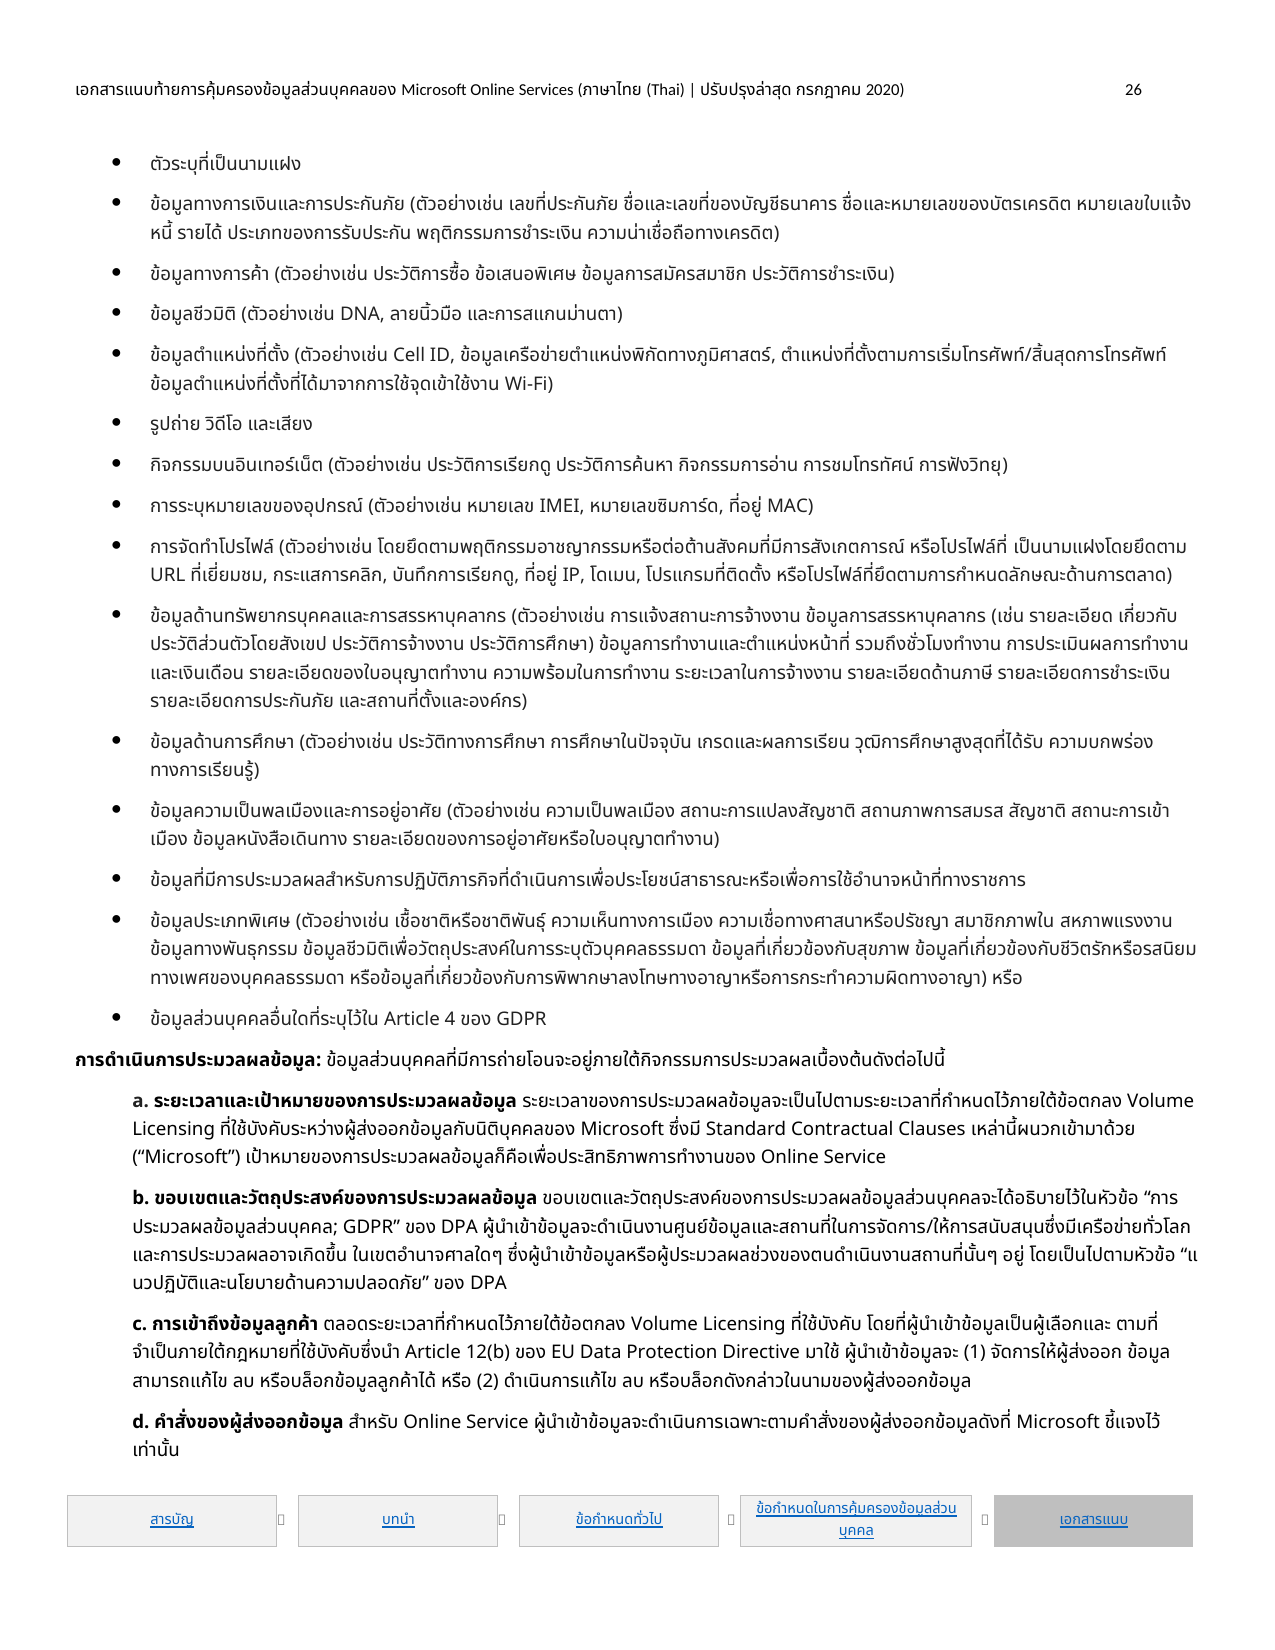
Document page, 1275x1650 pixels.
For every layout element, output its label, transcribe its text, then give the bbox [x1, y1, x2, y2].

list ตัวระบุที่เป็นนามแฝง [112, 150, 1200, 178]
list ข้อมูลด้านทรัพยากรบุคคลและการสรรหาบุคลากร (ตัวอย่างเช่น การแจ้งสถานะการจ้างงาน ข้อมูลการสรรหาบุคลากร (เช่น รายละเอียด เกี่ยวกับประวัติส่วนตัวโดยสังเขป ประวัติการจ้างงาน ประวัติการศึกษา) ข้อมูลการทำงานและตำแหน่งหน้าที่ รวมถึงชั่วโมงทำงาน การประเมินผลการทำงานและเงินเดือน รายละเอียดของใบอนุญาตทำงาน ความพร้อมในการทำงาน ระยะเวลาในการจ้างงาน รายละเอียดด้านภาษี รายละเอียดการชำระเงิน รายละเอียดการประกันภัย และสถานที่ตั้งและองค์กร) [112, 602, 1200, 716]
list ข้อมูลส่วนบุคคลอื่นใดที่ระบุไว้ใน Article 4 ของ GDPR [112, 1005, 1200, 1033]
list การดำเนินการประมวลผลข้อมูล: ข้อมูลส่วนบุคคลที่มีการถ่ายโอนจะอยู่ภายใต้กิจกรรมการประมวลผลเบื้องต้นดังต่อไปนี้ [75, 1046, 1200, 1074]
list ข้อมูลที่มีการประมวลผลสำหรับการปฏิบัติภารกิจที่ดำเนินการเพื่อประโยชน์สาธารณะหรือเพื่อการใช้อำนาจหน้าที่ทางราชการ [112, 867, 1200, 895]
list a. ระยะเวลาและเป้าหมายของการประมวลผลข้อมูล ระยะเวลาของการประมวลผลข้อมูลจะเป็นไปตามระยะเวลาที่กำหนดไว้ภายใต้ข้อตกลง Volume Licensing ที่ใช้บังคับระหว่างผู้ส่งออกข้อมูลกับนิติบุคคลของ Microsoft ซึ่งมี Standard Contractual Clauses เหล่านี้ผนวกเข้ามาด้วย (“Microsoft”) เป้าหมายของการประมวลผลข้อมูลก็คือเพื่อประสิทธิภาพการทำงานของ Online Service [132, 1087, 1200, 1172]
list ข้อมูลความเป็นพลเมืองและการอยู่อาศัย (ตัวอย่างเช่น ความเป็นพลเมือง สถานะการแปลงสัญชาติ สถานภาพการสมรส สัญชาติ สถานะการเข้าเมือง ข้อมูลหนังสือเดินทาง รายละเอียดของการอยู่อาศัยหรือใบอนุญาตทำงาน) [112, 797, 1200, 854]
list การระบุหมายเลขของอุปกรณ์ (ตัวอย่างเช่น หมายเลข IMEI, หมายเลขซิมการ์ด, ที่อยู่ MAC) [112, 492, 1200, 521]
list ข้อมูลตำแหน่งที่ตั้ง (ตัวอย่างเช่น Cell ID, ข้อมูลเครือข่ายตำแหน่งพิกัดทางภูมิศาสตร์, ตำแหน่งที่ตั้งตามการเริ่มโทรศัพท์/สิ้นสุดการโทรศัพท์ ข้อมูลตำแหน่งที่ตั้งที่ได้มาจากการใช้จุดเข้าใช้งาน Wi-Fi) [112, 342, 1200, 398]
list d. คำสั่งของผู้ส่งออกข้อมูล สำหรับ Online Service ผู้นำเข้าข้อมูลจะดำเนินการเฉพาะตามคำสั่งของผู้ส่งออกข้อมูลดังที่ Microsoft ชี้แจงไว้เท่านั้น [132, 1408, 1200, 1465]
list การจัดทำโปรไฟล์ (ตัวอย่างเช่น โดยยึดตามพฤติกรรมอาชญากรรมหรือต่อต้านสังคมที่มีการสังเกตการณ์ หรือโปรไฟล์ที่ เป็นนามแฝงโดยยึดตาม URL ที่เยี่ยมชม, กระแสการคลิก, บันทึกการเรียกดู, ที่อยู่ IP, โดเมน, โปรแกรมที่ติดตั้ง หรือโปรไฟล์ที่ยึดตามการกำหนดลักษณะด้านการตลาด) [112, 533, 1200, 590]
list กิจกรรมบนอินเทอร์เน็ต (ตัวอย่างเช่น ประวัติการเรียกดู ประวัติการค้นหา กิจกรรมการอ่าน การชมโทรทัศน์ การฟังวิทยุ) [112, 452, 1200, 480]
list ข้อมูลทางการค้า (ตัวอย่างเช่น ประวัติการซื้อ ข้อเสนอพิเศษ ข้อมูลการสมัครสมาชิก ประวัติการชำระเงิน) [112, 260, 1200, 288]
list ข้อมูลชีวมิติ (ตัวอย่างเช่น DNA, ลายนิ้วมือ และการสแกนม่านตา) [112, 301, 1200, 329]
list ข้อมูลทางการเงินและการประกันภัย (ตัวอย่างเช่น เลขที่ประกันภัย ชื่อและเลขที่ของบัญชีธนาคาร ชื่อและหมายเลขของบัตรเครดิต หมายเลขใบแจ้งหนี้ รายได้ ประเภทของการรับประกัน พฤติกรรมการชำระเงิน ความน่าเชื่อถือทางเครดิต) [112, 191, 1200, 247]
list ข้อมูลด้านการศึกษา (ตัวอย่างเช่น ประวัติทางการศึกษา การศึกษาในปัจจุบัน เกรดและผลการเรียน วุฒิการศึกษาสูงสุดที่ได้รับ ความบกพร่องทางการเรียนรู้) [112, 728, 1200, 785]
list c. การเข้าถึงข้อมูลลูกค้า ตลอดระยะเวลาที่กำหนดไว้ภายใต้ข้อตกลง Volume Licensing ที่ใช้บังคับ โดยที่ผู้นำเข้าข้อมูลเป็นผู้เลือกและ ตามที่จำเป็นภายใต้กฎหมายที่ใช้บังคับซึ่งนำ Article 12(b) ของ EU Data Protection Directive มาใช้ ผู้นำเข้าข้อมูลจะ (1) จัดการให้ผู้ส่งออก ข้อมูลสามารถแก้ไข ลบ หรือบล็อกข้อมูลลูกค้าได้ หรือ (2) ดำเนินการแก้ไข ลบ หรือบล็อกดังกล่าวในนามของผู้ส่งออกข้อมูล [132, 1311, 1200, 1396]
list ข้อมูลประเภทพิเศษ (ตัวอย่างเช่น เชื้อชาติหรือชาติพันธุ์ ความเห็นทางการเมือง ความเชื่อทางศาสนาหรือปรัชญา สมาชิกภาพใน สหภาพแรงงาน ข้อมูลทางพันธุกรรม ข้อมูลชีวมิติเพื่อวัตถุประสงค์ในการระบุตัวบุคคลธรรมดา ข้อมูลที่เกี่ยวข้องกับสุขภาพ ข้อมูลที่เกี่ยวข้องกับชีวิตรักหรือรสนิยมทางเพศของบุคคลธรรมดา หรือข้อมูลที่เกี่ยวข้องกับการพิพากษาลงโทษทางอาญาหรือการกระทําความผิดทางอาญา) หรือ [112, 907, 1200, 992]
list b. ขอบเขตและวัตถุประสงค์ของการประมวลผลข้อมูล ขอบเขตและวัตถุประสงค์ของการประมวลผลข้อมูลส่วนบุคคลจะได้อธิบายไว้ในหัวข้อ “การประมวลผลข้อมูลส่วนบุคคล; GDPR” ของ DPA ผู้นำเข้าข้อมูลจะดำเนินงานศูนย์ข้อมูลและสถานที่ในการจัดการ/ให้การสนับสนุนซึ่งมีเครือข่ายทั่วโลก และการประมวลผลอาจเกิดขึ้น ในเขตอำนาจศาลใดๆ ซึ่งผู้นำเข้าข้อมูลหรือผู้ประมวลผลช่วงของตนดำเนินงานสถานที่นั้นๆ อยู่ โดยเป็นไปตามหัวข้อ “แนวปฏิบัติและนโยบายด้านความปลอดภัย” ของ DPA [132, 1185, 1200, 1298]
list รูปถ่าย วิดีโอ และเสียง [112, 411, 1200, 439]
